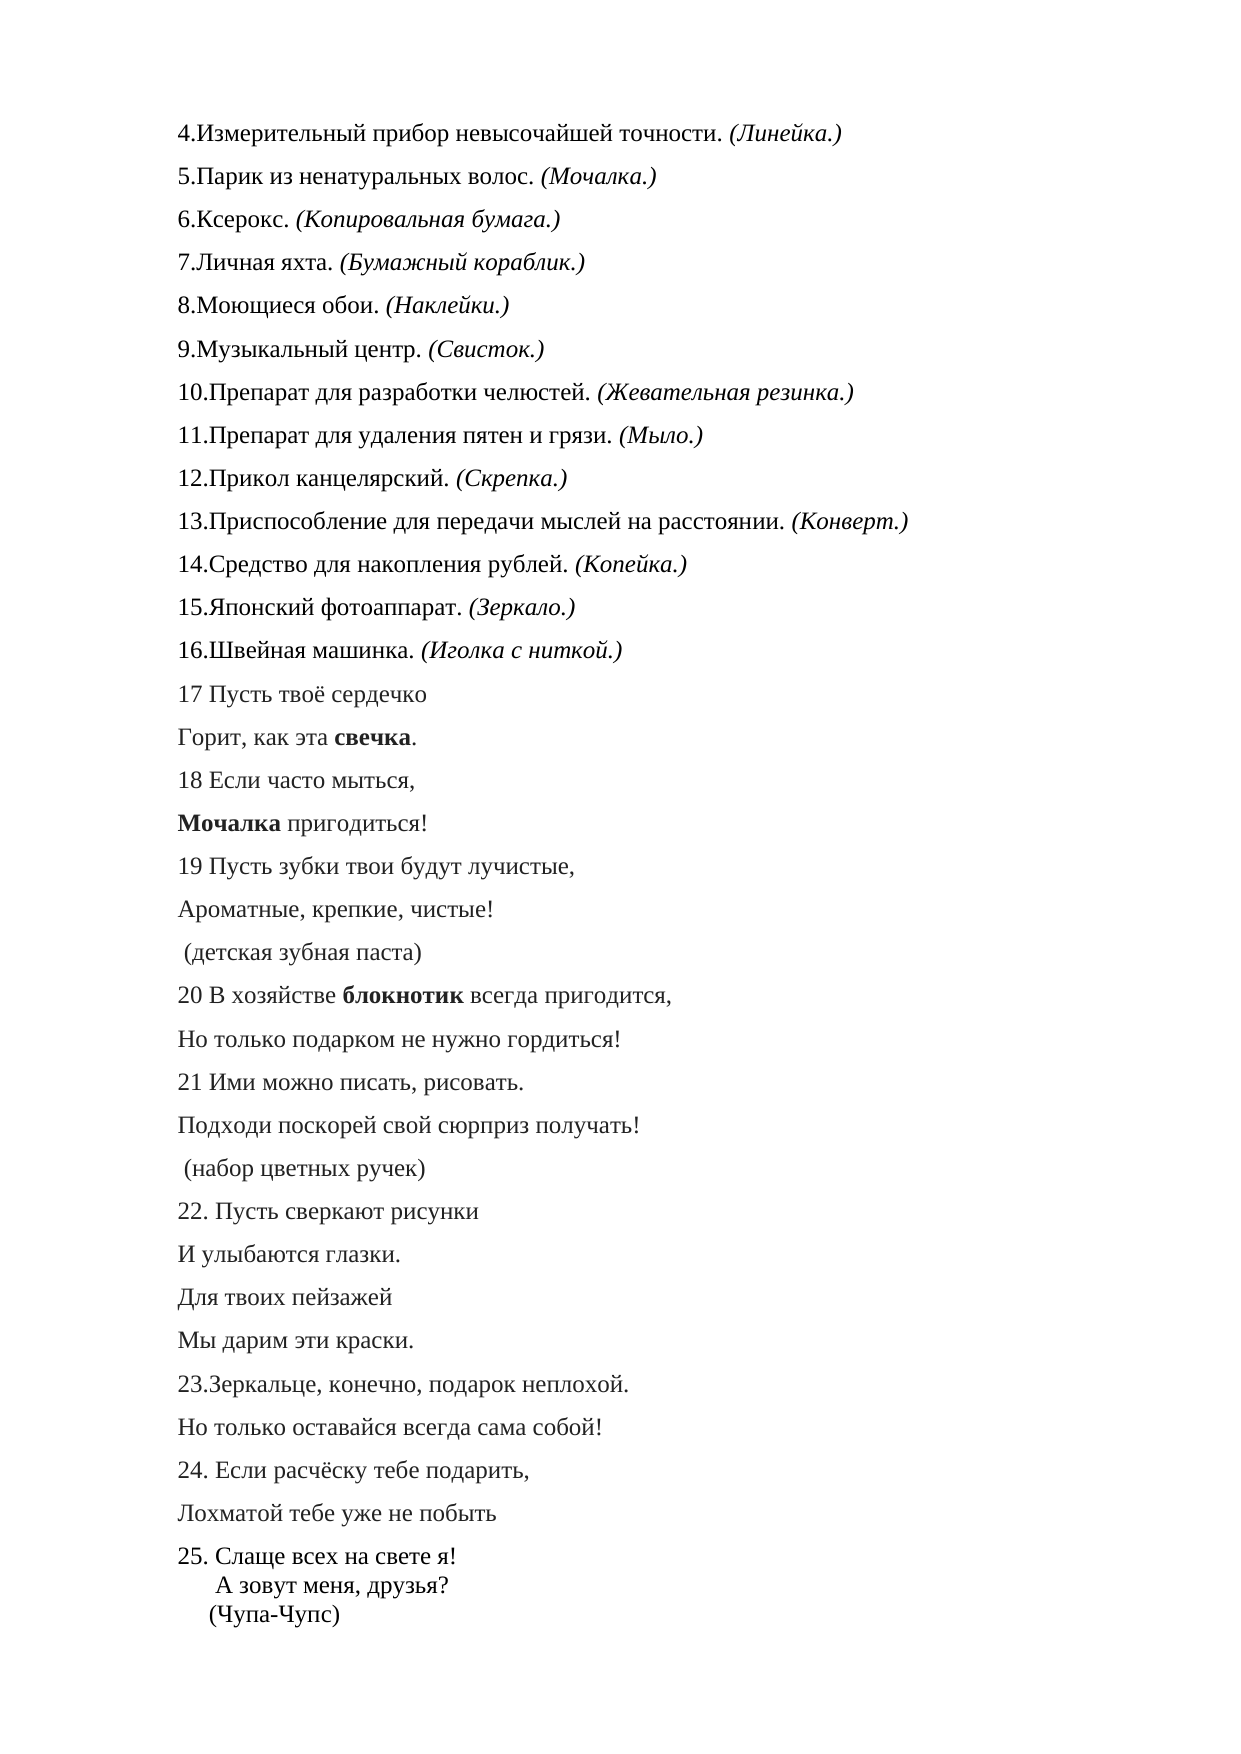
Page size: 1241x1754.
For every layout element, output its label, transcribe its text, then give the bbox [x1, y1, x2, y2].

text 15.Японский фотоаппарат. (Зеркало.) [177, 592, 1152, 621]
text 7.Личная яхта. (Бумажный кораблик.) [177, 247, 1152, 276]
text 17 Пусть твоё сердечко Горит, как эта свечка. 18 Если часто мыться, Мочалка пригодиться! 19 Пусть зубки твои будут лучистые, Ароматные, крепкие, чистые! [177, 679, 1152, 923]
text 9.Музыкальный центр. (Свисток.) [177, 334, 1152, 362]
text 5.Парик из ненатуральных волос. (Мочалка.) [177, 161, 1152, 190]
text 13.Приспособление для передачи мыслей на расстоянии. (Конверт.) [177, 506, 1152, 535]
text 12.Прикол канцелярский. (Скрепка.) [177, 463, 1152, 492]
text 8.Моющиеся обои. (Наклейки.) [177, 291, 1152, 319]
text (детская зубная паста) 20 В хозяйстве блокнотик всегда пригодится, Но только подарком не нужно гордиться! 21 Ими можно писать, рисовать. Подходи поскорей свой сюрприз получать! [177, 937, 1152, 1139]
text 25. Слаще всех на свете я! А зовут меня, друзья? (Чупа-Чупс) [177, 1541, 1152, 1627]
list 6.Ксерокс. (Копировальная бумага.) [177, 204, 1152, 233]
text (набор цветных ручек) 22. Пусть сверкают рисунки И улыбаются глазки. Для твоих пейзажей Мы дарим эти краски. 23.Зеркальце, конечно, подарок неплохой. Но только оставайся всегда сама собой! 24. Если расчёску тебе подарить, Лохматой тебе уже не побыть [177, 1153, 1152, 1527]
text 4.Измерительный прибор невысочайшей точности. (Линейка.) [177, 118, 1152, 147]
text 11.Препарат для удаления пятен и грязи. (Мыло.) [177, 420, 1152, 449]
text 10.Препарат для разработки челюстей. (Жевательная резинка.) [177, 377, 1152, 406]
text 14.Средство для накопления рублей. (Копейка.) [177, 549, 1152, 578]
text 16.Швейная машинка. (Иголка с ниткой.) [177, 636, 1152, 664]
